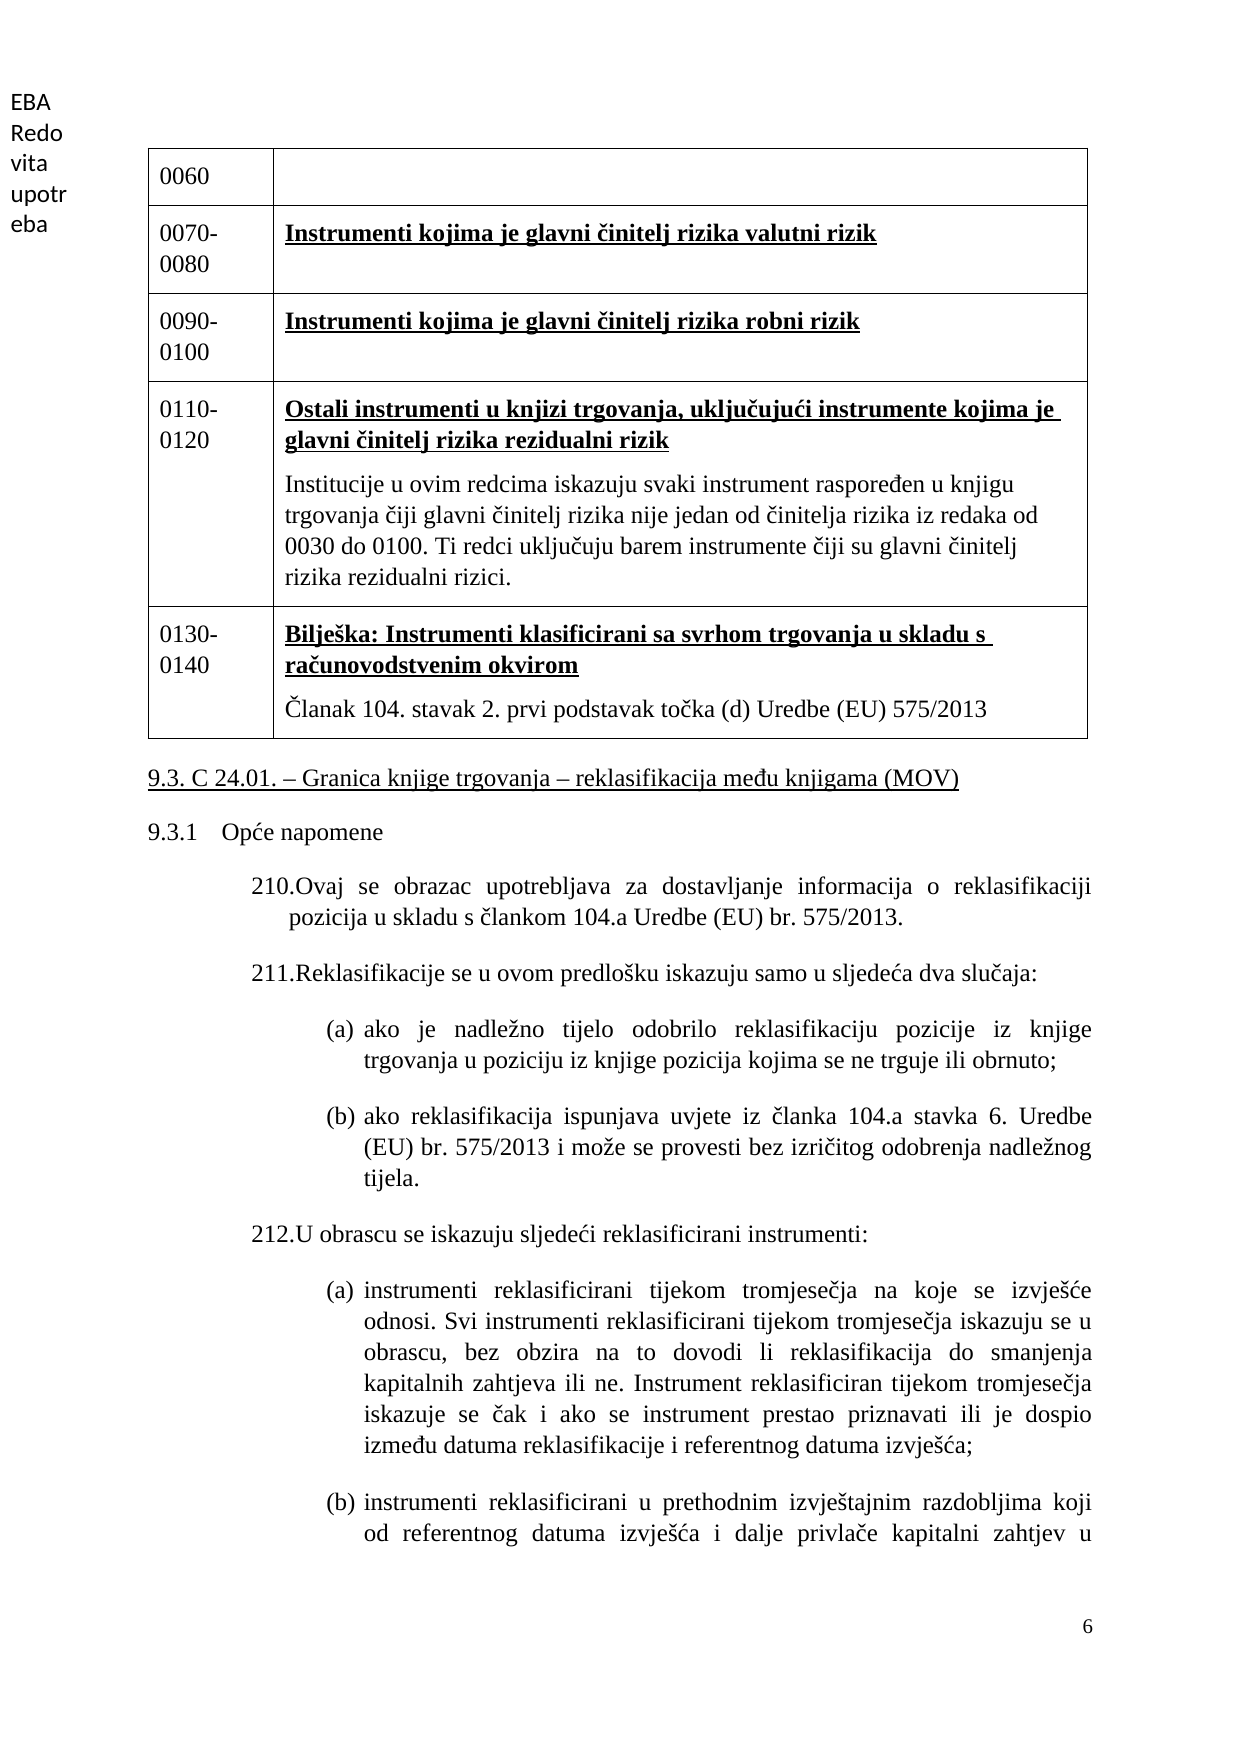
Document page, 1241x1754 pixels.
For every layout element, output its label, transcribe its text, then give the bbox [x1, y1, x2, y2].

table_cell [274, 149, 1087, 205]
table_cell 0050-0060 [149, 149, 273, 205]
list ako reklasifikacija ispunjava uvjete iz članka 104.a stavka 6. Uredbe (EU) br. 575/2013 i može se provesti bez izričitog odobrenja nadležnog tijela. [326, 1101, 1093, 1192]
table_cell Instrumenti kojima je glavni činitelj rizika valutni rizik [274, 206, 1087, 293]
list Reklasifikacije se u ovom predlošku iskazuju samo u sljedeća dva slučaja: [251, 958, 1093, 987]
table_cell 0130-0140 [149, 607, 273, 737]
table_cell 0070-0080 [149, 206, 273, 293]
table_cell 0090-0100 [149, 294, 273, 381]
list 9.3. C 24.01. – Granica knjige trgovanja – reklasifikacija među knjigama (MOV) [148, 763, 1093, 792]
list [326, 1487, 1093, 1546]
table_cell 0110-0120 [149, 382, 273, 606]
list instrumenti reklasificirani tijekom tromjesečja na koje se izvješće odnosi. Svi instrumenti reklasificirani tijekom tromjesečja iskazuju se u obrascu, bez obzira na to dovodi li reklasifikacija do smanjenja kapitalnih zahtjeva ili ne. Instrument reklasificiran tijekom tromjesečja iskazuje se čak i ako se instrument prestao priznavati ili je dospio između datuma reklasifikacije i referentnog datuma izvješća; [326, 1275, 1093, 1459]
list ako je nadležno tijelo odobrilo reklasifikaciju pozicije iz knjige trgovanja u poziciju iz knjige pozicija kojima se ne trguje ili obrnuto; [326, 1014, 1093, 1074]
list 9.3.1 Opće napomene [148, 817, 1093, 846]
table_cell Bilješka: Instrumenti klasificirani sa svrhom trgovanja u skladu s računovodstvenim okvirom Članak 104. stavak 2. prvi podstavak točka (d) Uredbe (EU) 575/2013 [274, 607, 1087, 737]
table_cell Ostali instrumenti u knjizi trgovanja, uključujući instrumente kojima je glavni činitelj rizika rezidualni rizik Institucije u ovim redcima iskazuju svaki instrument raspoređen u knjigu trgovanja čiji glavni činitelj rizika nije jedan od činitelja rizika iz redaka od 0030 do 0100. Ti redci uključuju barem instrumente čiji su glavni činitelj rizika rezidualni rizici. [274, 382, 1087, 606]
table_cell Instrumenti kojima je glavni činitelj rizika robni rizik [274, 294, 1087, 381]
list U obrascu se iskazuju sljedeći reklasificirani instrumenti: [251, 1219, 1093, 1248]
list Ovaj se obrazac upotrebljava za dostavljanje informacija o reklasifikaciji pozicija u skladu s člankom 104.a Uredbe (EU) br. 575/2013. [251, 871, 1093, 931]
